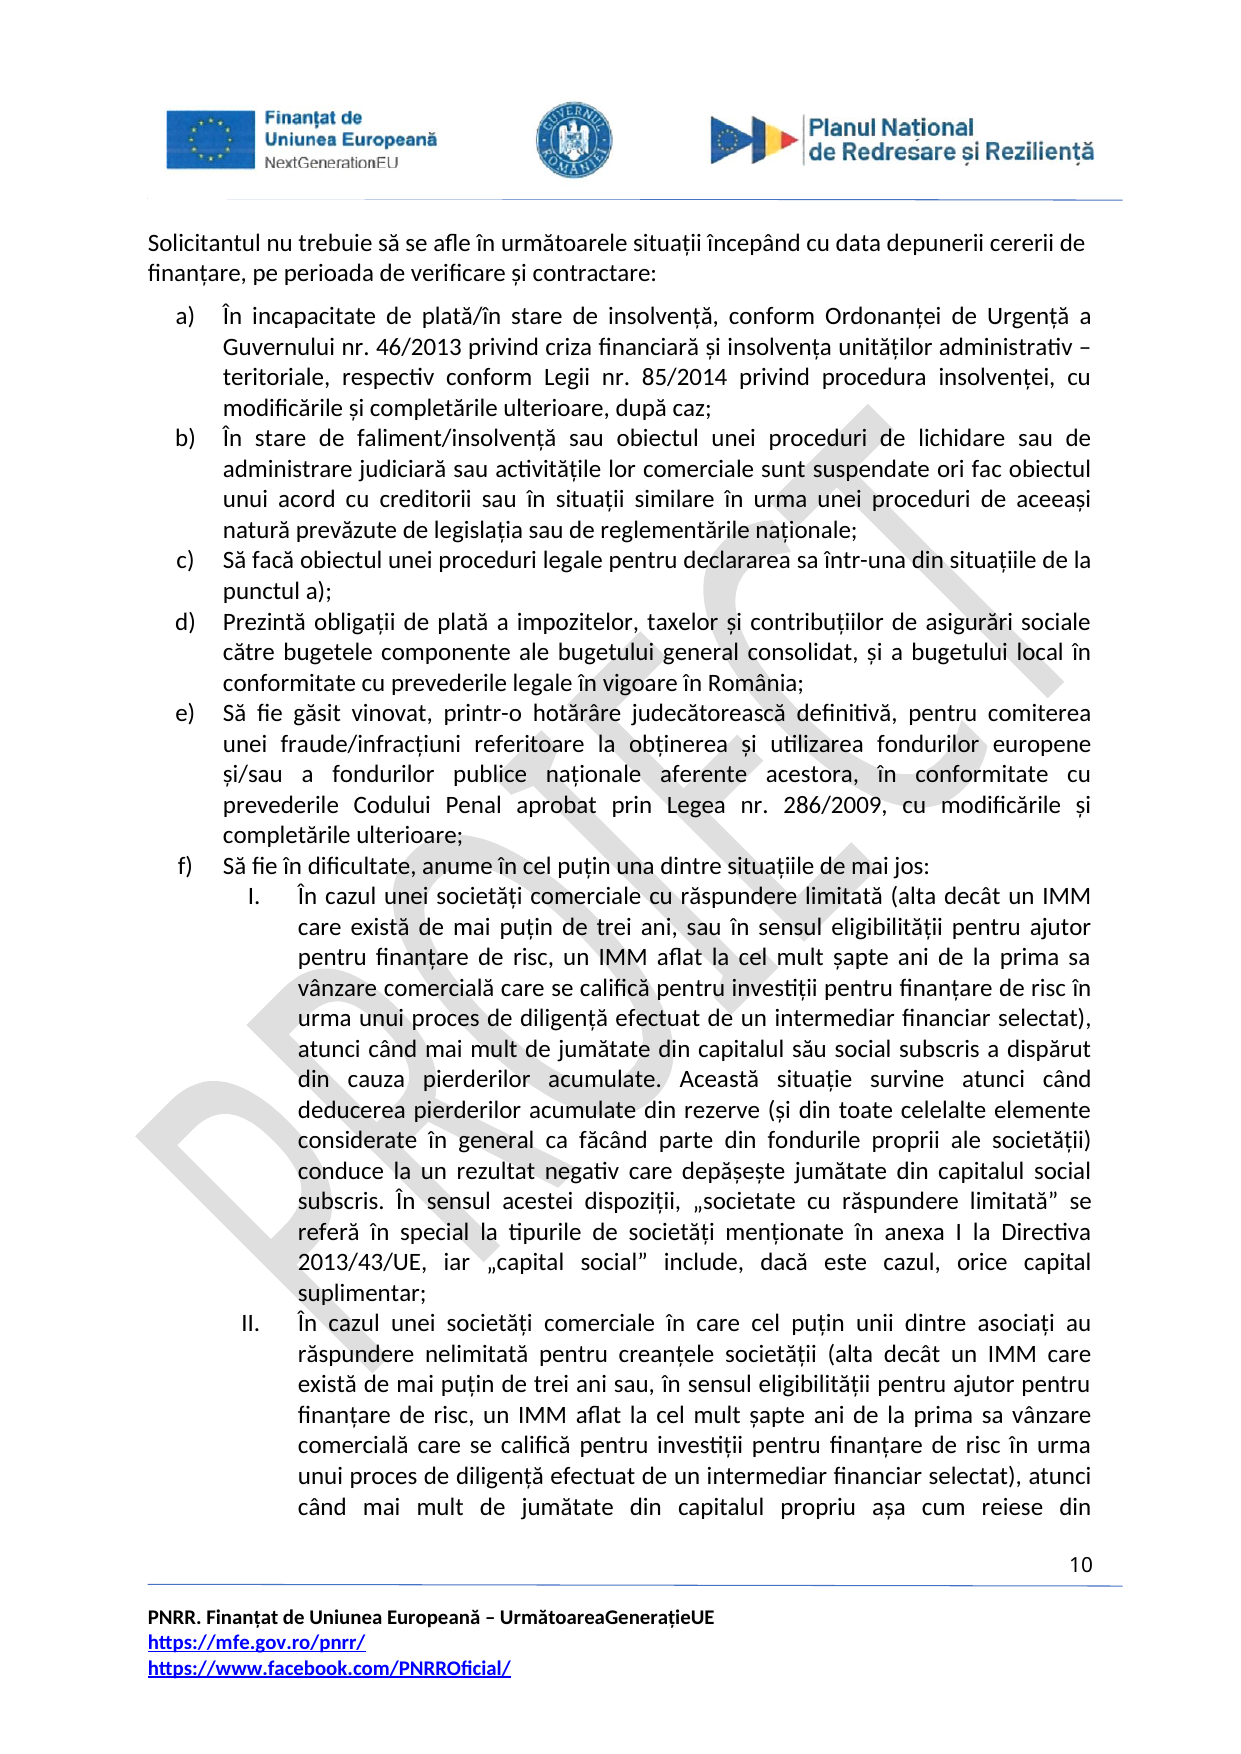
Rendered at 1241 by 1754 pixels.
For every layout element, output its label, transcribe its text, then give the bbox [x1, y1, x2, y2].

text Solicitantul nu trebuie să se afle în următoarele situații începând cu data depunerii cererii de finanțare, pe perioada de verificare și contractare: [148, 227, 1093, 288]
list În cazul unei societăți comerciale cu răspundere limitată (alta decât un IMM care există de mai puțin de trei ani, sau în sensul eligibilității pentru ajutor pentru finanțare de risc, un IMM aflat la cel mult șapte ani de la prima sa vânzare comercială care se califică pentru investiții pentru finanțare de risc în urma unui proces de diligență efectuat de un intermediar financiar selectat), atunci când mai mult de jumătate din capitalul său social subscris a dispărut din cauza pierderilor acumulate. Această situație survine atunci când deducerea pierderilor acumulate din rezerve (și din toate celelalte elemente considerate în general ca făcând parte din fondurile proprii ale societății) conduce la un rezultat negativ care depășește jumătate din capitalul social subscris. În sensul acestei dispoziții, „societate cu răspundere limitată” se referă în special la tipurile de societăți menționate în anexa I la Directiva 2013/43/UE, iar „capital social” include, dacă este cazul, orice capital suplimentar; [260, 880, 1093, 1308]
list Să facă obiectul unei proceduri legale pentru declararea sa într-una din situațiile de la punctul a); [185, 544, 1093, 606]
picture [147, 73, 1123, 199]
list Să fie în dificultate, anume în cel puțin una dintre situațiile de mai jos: [185, 850, 1093, 880]
list Prezintă obligații de plată a impozitelor, taxelor și contribuțiilor de asigurări sociale către bugetele componente ale bugetului general consolidat, și a bugetului local în conformitate cu prevederile legale în vigoare în România; [185, 606, 1093, 697]
list În incapacitate de plată/în stare de insolvență, conform Ordonanței de Urgență a Guvernului nr. 46/2013 privind criza financiară și insolvența unităților administrativ – teritoriale, respectiv conform Legii nr. 85/2014 privind procedura insolvenței, cu modificările și completările ulterioare, după caz; [185, 300, 1093, 422]
list Să fie găsit vinovat, printr-o hotărâre judecătorească definitivă, pentru comiterea unei fraude/infracțiuni referitoare la obținerea și utilizarea fondurilor europene și/sau a fondurilor publice naționale aferente acestora, în conformitate cu prevederile Codului Penal aprobat prin Legea nr. 286/2009, cu modificările și completările ulterioare; [185, 697, 1093, 850]
list În stare de faliment/insolvență sau obiectul unei proceduri de lichidare sau de administrare judiciară sau activitățile lor comerciale sunt suspendate ori fac obiectul unui acord cu creditorii sau în situații similare în urma unei proceduri de aceeași natură prevăzute de legislația sau de reglementările naționale; [185, 422, 1093, 544]
